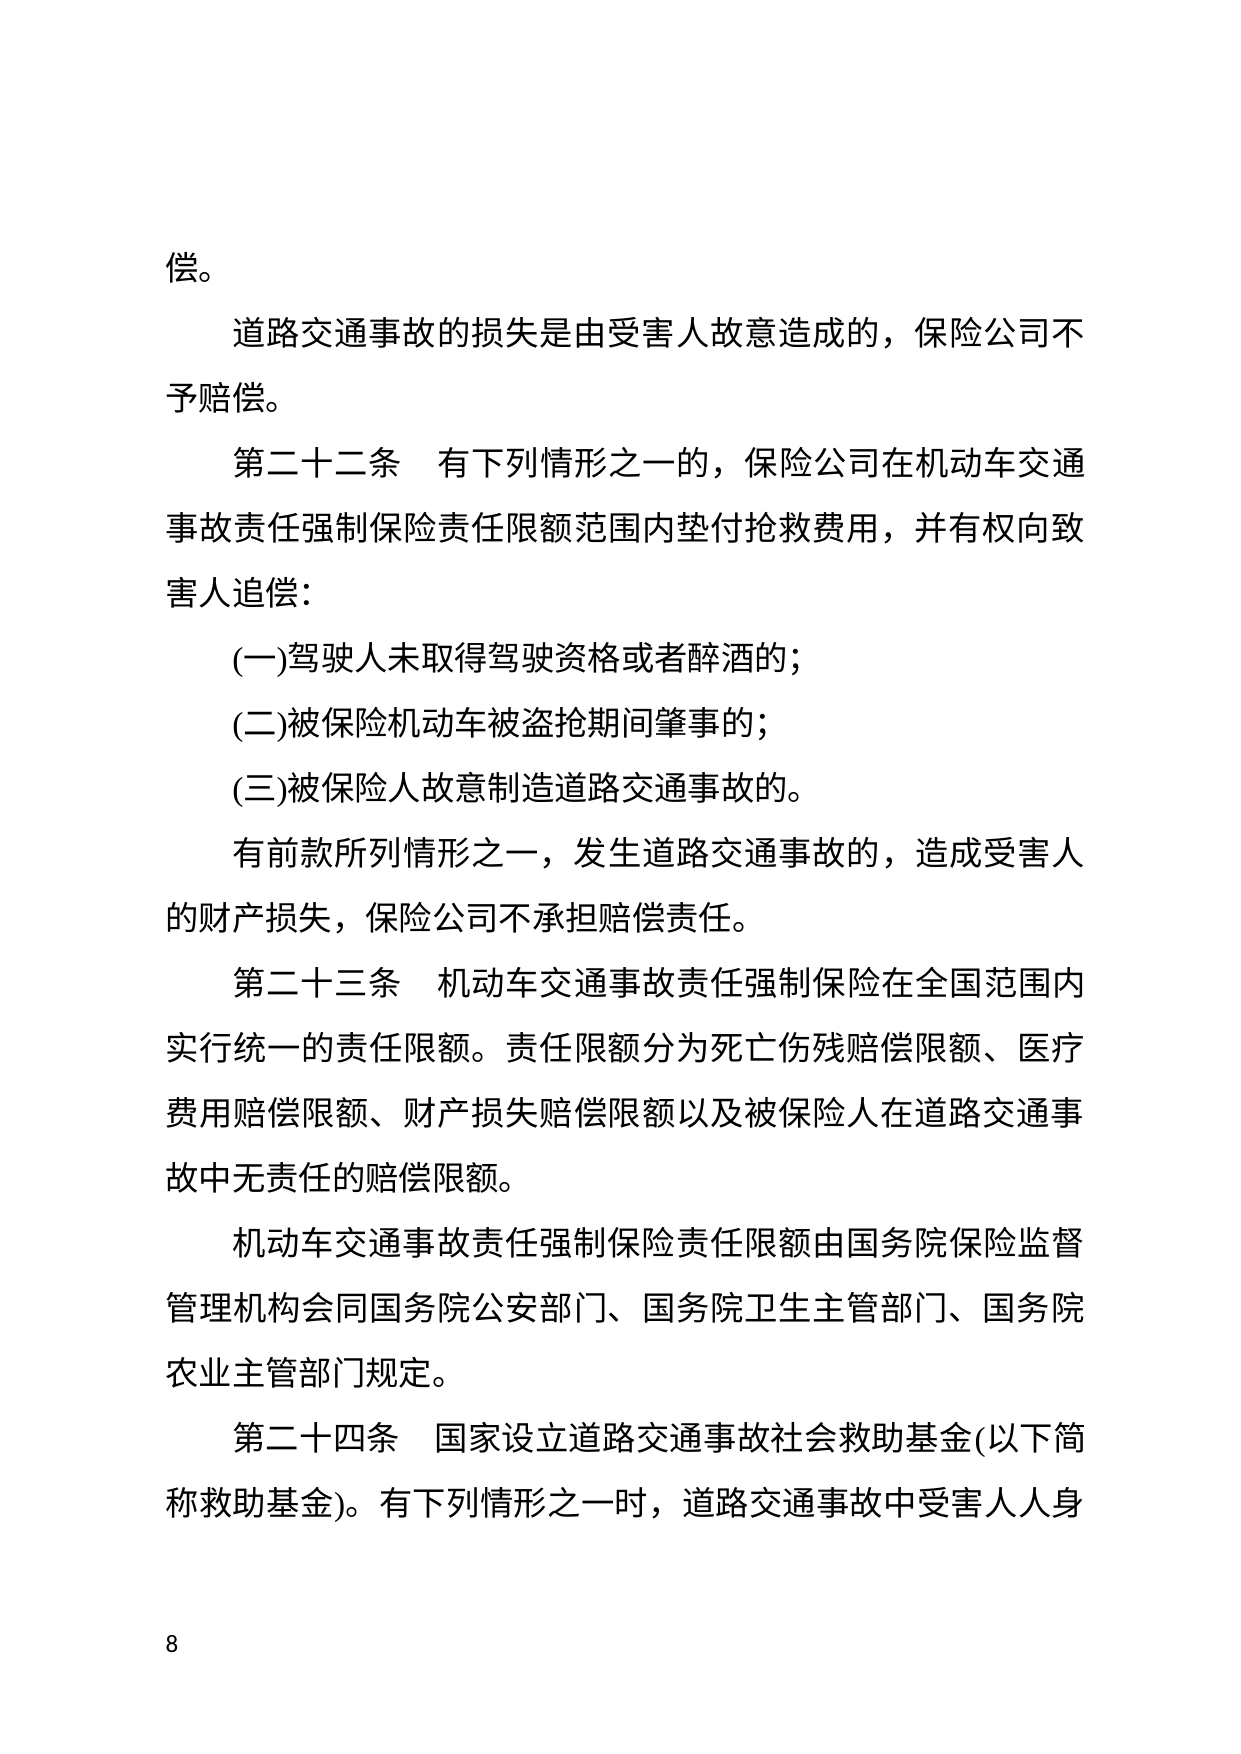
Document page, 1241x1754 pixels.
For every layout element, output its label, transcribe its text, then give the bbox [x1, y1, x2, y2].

text (一)驾驶人未取得驾驶资格或者醉酒的； [165, 623, 1087, 688]
text 第二十二条 有下列情形之一的，保险公司在机动车交通事故责任强制保险责任限额范围内垫付抢救费用，并有权向致害人追偿： [165, 428, 1087, 623]
text 机动车交通事故责任强制保险责任限额由国务院保险监督管理机构会同国务院公安部门、国务院卫生主管部门、国务院农业主管部门规定。 [165, 1208, 1087, 1403]
text 道路交通事故的损失是由受害人故意造成的，保险公司不予赔偿。 [165, 298, 1087, 428]
text 第二十三条 机动车交通事故责任强制保险在全国范围内实行统一的责任限额。责任限额分为死亡伤残赔偿限额、医疗费用赔偿限额、财产损失赔偿限额以及被保险人在道路交通事故中无责任的赔偿限额。 [165, 948, 1087, 1208]
text (三)被保险人故意制造道路交通事故的。 [165, 753, 1087, 818]
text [165, 1403, 1087, 1533]
text (二)被保险机动车被盗抢期间肇事的； [165, 688, 1087, 753]
text 有前款所列情形之一，发生道路交通事故的，造成受害人的财产损失，保险公司不承担赔偿责任。 [165, 818, 1087, 948]
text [165, 233, 1087, 298]
